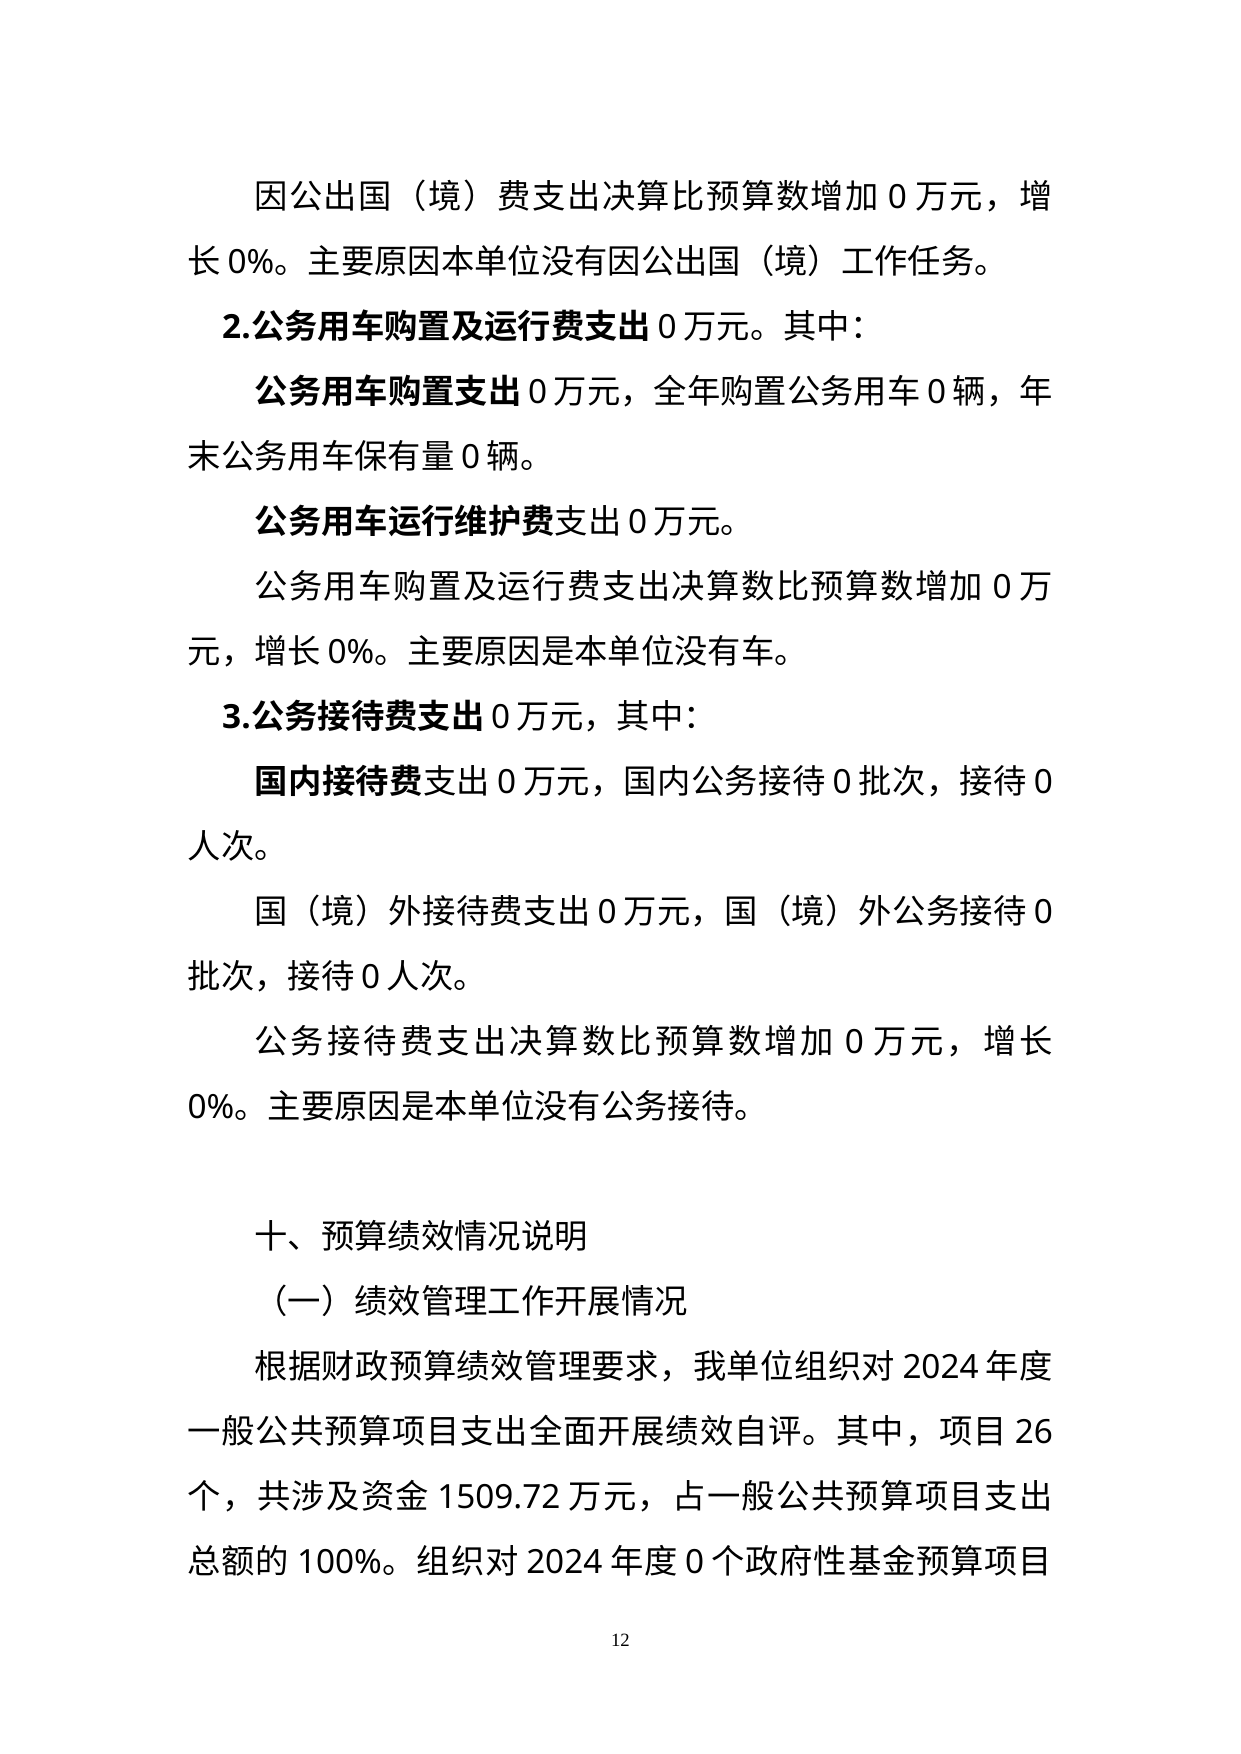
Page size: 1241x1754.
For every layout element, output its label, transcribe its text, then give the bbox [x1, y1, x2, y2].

text 公务用车购置支出0万元，全年购置公务用车0辆，年末公务用车保有量0辆。 [187, 357, 1053, 487]
text 公务用车购置及运行费支出决算数比预算数增加0万元，增长0%。主要原因是本单位没有车。 [187, 552, 1053, 682]
text 十、预算绩效情况说明 [187, 1202, 1053, 1267]
text 2.公务用车购置及运行费支出0万元。其中： [187, 292, 1053, 357]
text 公务用车运行维护费支出0万元。 [187, 487, 1053, 552]
text 国内接待费支出0万元，国内公务接待0批次，接待0人次。 [187, 747, 1053, 877]
text 国（境）外接待费支出0万元，国（境）外公务接待0批次，接待0人次。 [187, 877, 1053, 1007]
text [187, 1332, 1053, 1592]
text 公务接待费支出决算数比预算数增加0万元，增长0%。主要原因是本单位没有公务接待。 [187, 1007, 1053, 1137]
text 3.公务接待费支出0万元，其中： [187, 682, 1053, 747]
text （一）绩效管理工作开展情况 [187, 1267, 1053, 1332]
text 因公出国（境）费支出决算比预算数增加0万元，增长0%。主要原因本单位没有因公出国（境）工作任务。 [187, 162, 1053, 292]
